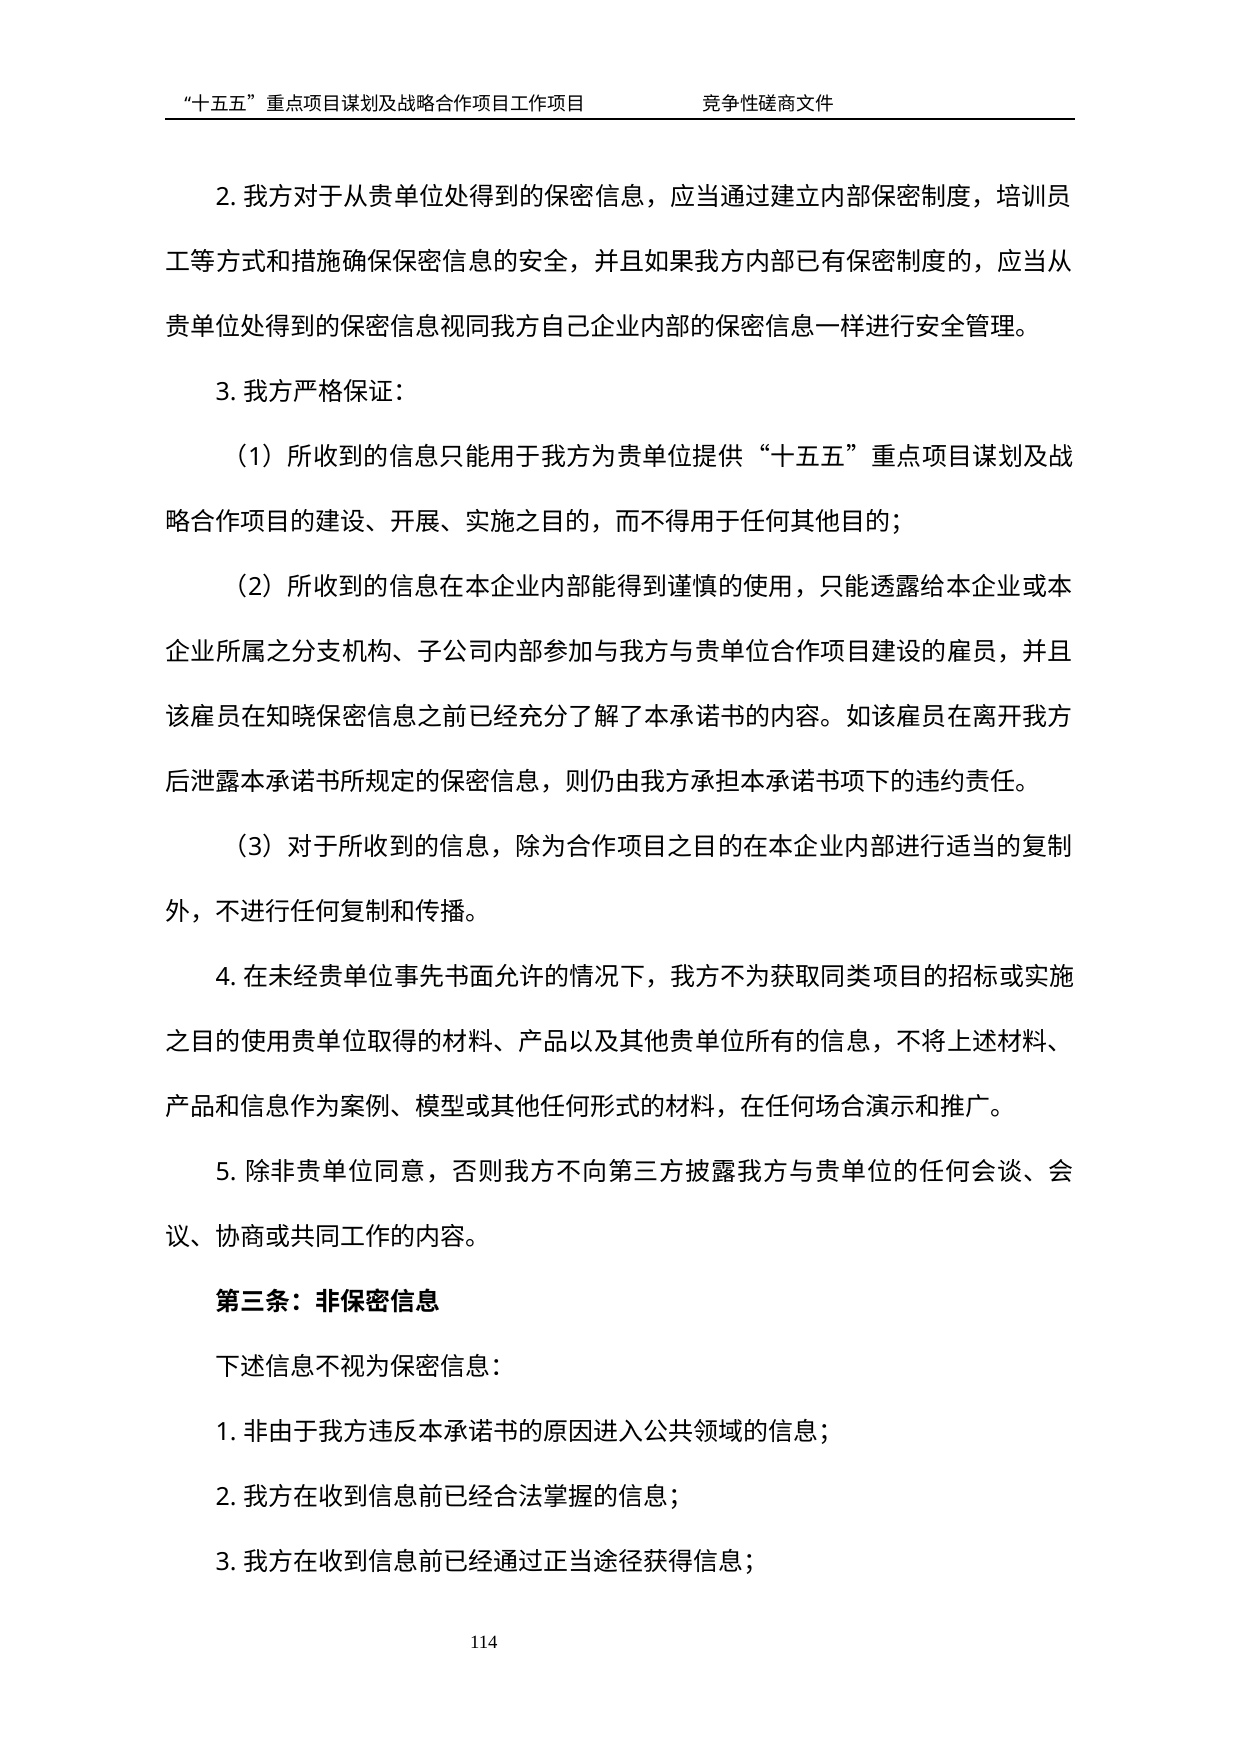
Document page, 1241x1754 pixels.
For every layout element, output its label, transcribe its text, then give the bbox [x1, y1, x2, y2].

text 第三条：非保密信息 [165, 1267, 1075, 1332]
text 2. 我方对于从贵单位处得到的保密信息，应当通过建立内部保密制度，培训员工等方式和措施确保保密信息的安全，并且如果我方内部已有保密制度的，应当从贵单位处得到的保密信息视同我方自己企业内部的保密信息一样进行安全管理。 [165, 162, 1075, 357]
text 3. 我方在收到信息前已经通过正当途径获得信息； [165, 1527, 1075, 1592]
text 3. 我方严格保证： [165, 357, 1075, 422]
text 4. 在未经贵单位事先书面允许的情况下，我方不为获取同类项目的招标或实施之目的使用贵单位取得的材料、产品以及其他贵单位所有的信息，不将上述材料、产品和信息作为案例、模型或其他任何形式的材料，在任何场合演示和推广。 [165, 942, 1075, 1137]
text 1. 非由于我方违反本承诺书的原因进入公共领域的信息； [165, 1397, 1075, 1462]
text 下述信息不视为保密信息： [165, 1332, 1075, 1397]
text （3）对于所收到的信息，除为合作项目之目的在本企业内部进行适当的复制外，不进行任何复制和传播。 [165, 812, 1075, 942]
text 2. 我方在收到信息前已经合法掌握的信息； [165, 1462, 1075, 1527]
text 5. 除非贵单位同意，否则我方不向第三方披露我方与贵单位的任何会谈、会议、协商或共同工作的内容。 [165, 1137, 1075, 1267]
text （1）所收到的信息只能用于我方为贵单位提供“十五五”重点项目谋划及战略合作项目的建设、开展、实施之目的，而不得用于任何其他目的； [165, 422, 1075, 552]
text （2）所收到的信息在本企业内部能得到谨慎的使用，只能透露给本企业或本企业所属之分支机构、子公司内部参加与我方与贵单位合作项目建设的雇员，并且该雇员在知晓保密信息之前已经充分了解了本承诺书的内容。如该雇员在离开我方后泄露本承诺书所规定的保密信息，则仍由我方承担本承诺书项下的违约责任。 [165, 552, 1075, 812]
